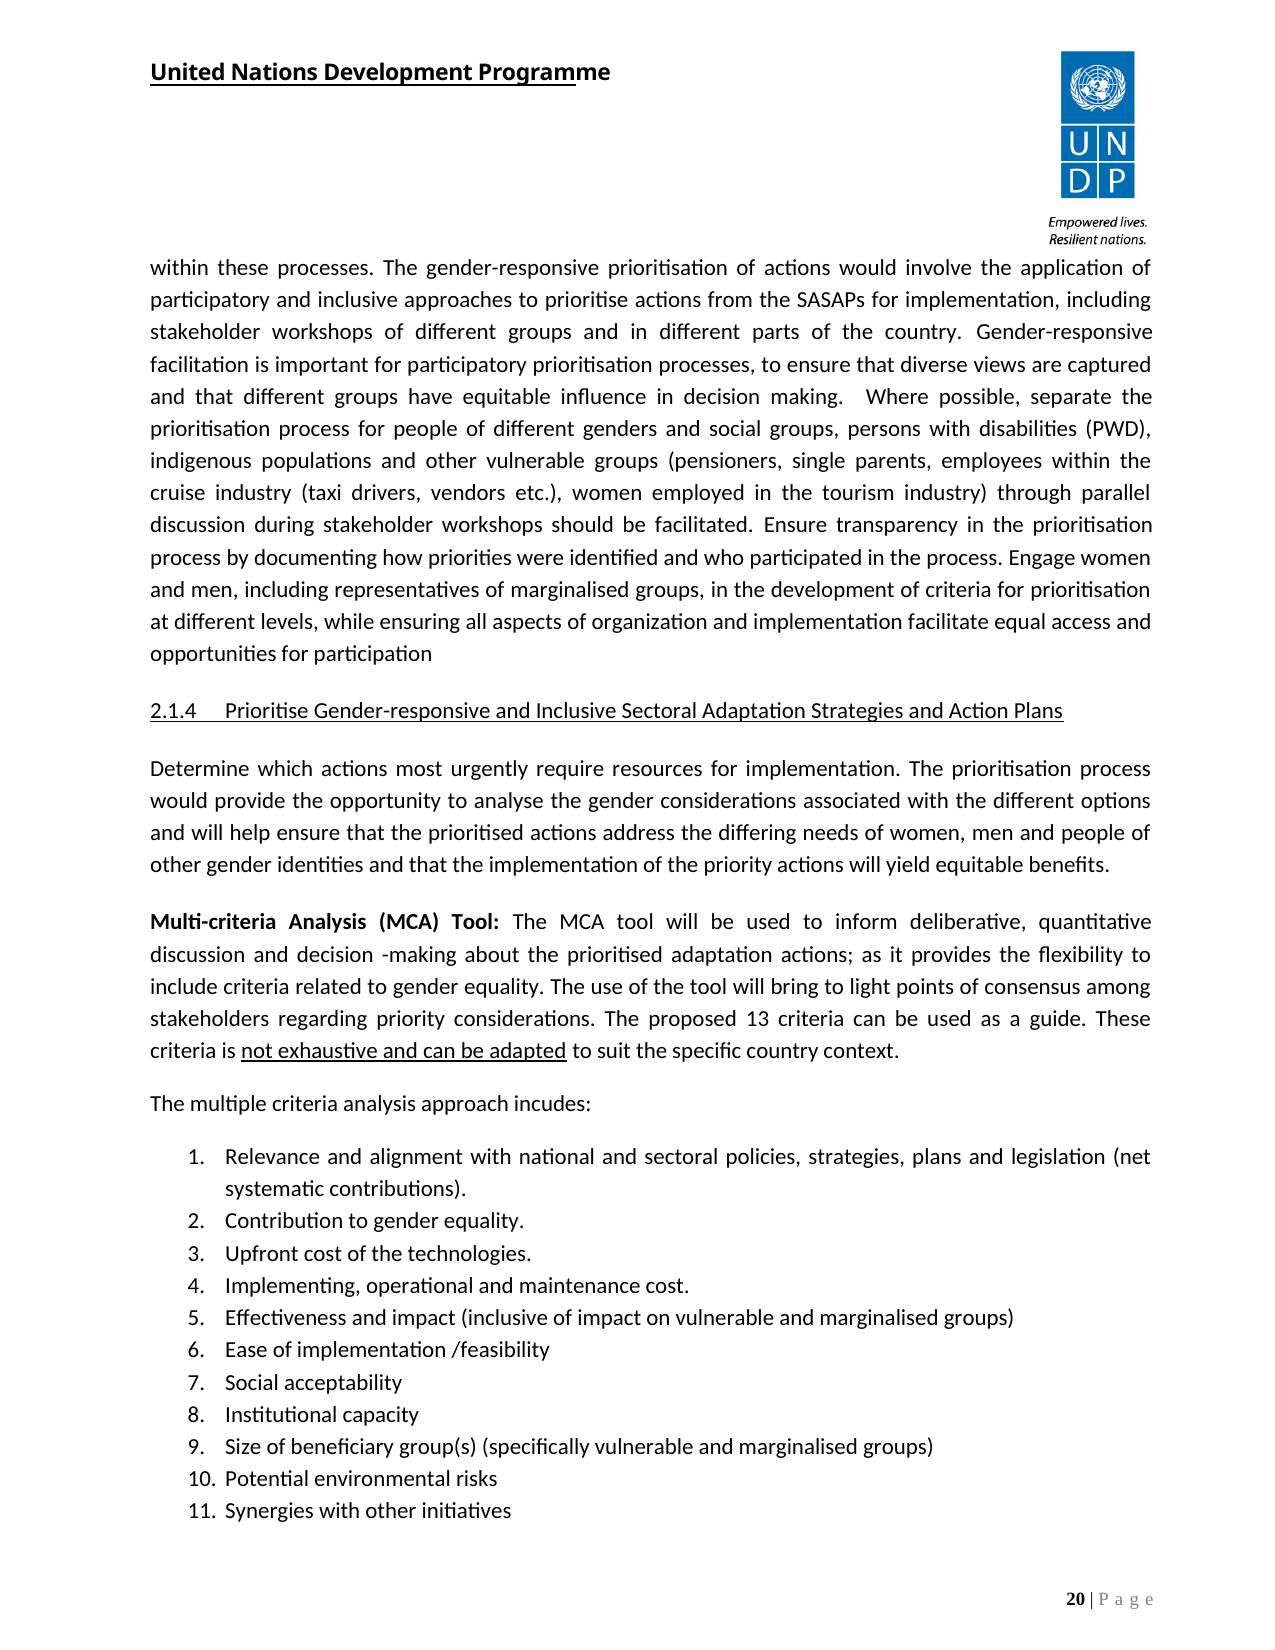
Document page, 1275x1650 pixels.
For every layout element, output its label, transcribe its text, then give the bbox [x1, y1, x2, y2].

list Upfront cost of the technologies. [187, 1239, 1153, 1267]
text Multi-criteria Analysis (MCA) Tool: The MCA tool will be used to inform deliberative, quantitative discussion and decision -making about the prioritised adaptation actions; as it provides the flexibility to include criteria related to gender equality. The use of the tool will bring to light points of consensus among stakeholders regarding priority considerations. The proposed 13 criteria can be used as a guide. These criteria is not exhaustive and can be adapted to suit the specific country context. [150, 907, 1153, 1064]
list Implementing, operational and maintenance cost. [187, 1271, 1153, 1299]
picture [1043, 47, 1149, 248]
list Relevance and alignment with national and sectoral policies, strategies, plans and legislation (net systematic contributions). [187, 1142, 1153, 1202]
list Effectiveness and impact (inclusive of impact on vulnerable and marginalised groups) [187, 1303, 1153, 1331]
list Synergies with other initiatives [187, 1496, 1153, 1524]
list Contribution to gender equality. [187, 1207, 1153, 1235]
list Social acceptability [187, 1368, 1153, 1396]
list Ease of implementation /feasibility [187, 1335, 1153, 1363]
list Potential environmental risks [187, 1464, 1153, 1492]
text The multiple criteria analysis approach incudes: [150, 1089, 1153, 1117]
text Determine which actions most urgently require resources for implementation. The prioritisation process would provide the opportunity to analyse the gender considerations associated with the different options and will help ensure that the prioritised actions address the differing needs of women, men and people of other gender identities and that the implementation of the priority actions will yield equitable benefits. [150, 754, 1153, 878]
list Size of beneficiary group(s) (specifically vulnerable and marginalised groups) [187, 1432, 1153, 1460]
list Institutional capacity [187, 1400, 1153, 1428]
list 2.1.4 Prioritise Gender-responsive and Inclusive Sectoral Adaptation Strategies and Action Plans [150, 697, 1153, 724]
